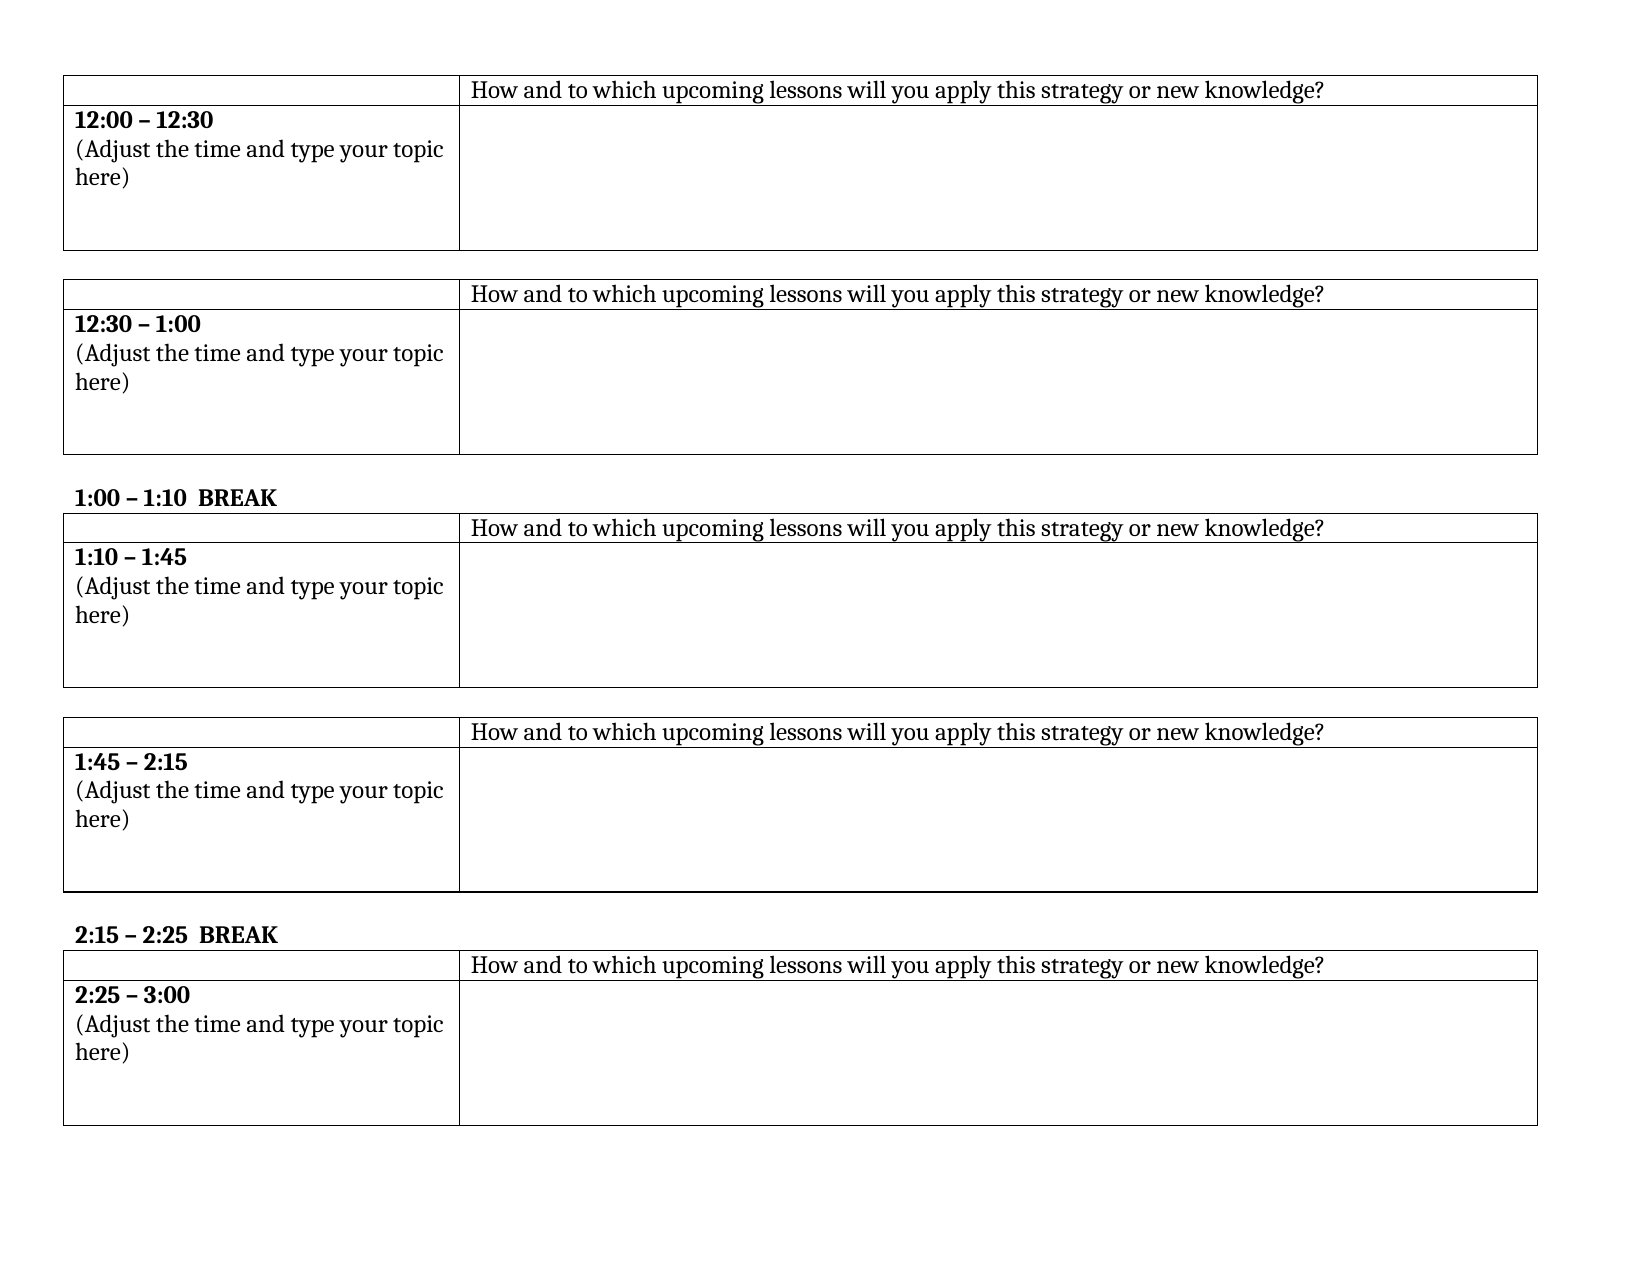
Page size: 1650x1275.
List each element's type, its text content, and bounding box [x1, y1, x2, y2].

table_header [64, 280, 459, 309]
table_cell [460, 106, 1537, 249]
table_header [64, 76, 459, 105]
table_cell [460, 310, 1537, 454]
table_cell 1:10 – 1:45 (Adjust the time and type your topic here) [64, 543, 459, 687]
table_header [64, 514, 459, 542]
table_header How and to which upcoming lessons will you apply this strategy or new knowledge? [460, 718, 1537, 747]
table_header [64, 718, 459, 747]
table_header [64, 951, 459, 980]
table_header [460, 280, 1537, 309]
table_header How and to which upcoming lessons will you apply this strategy or new knowledge? [460, 951, 1537, 980]
table_cell [460, 748, 1537, 891]
table_header How and to which upcoming lessons will you apply this strategy or new knowledge? [460, 514, 1537, 542]
table_cell [460, 981, 1537, 1124]
text 2:15 – 2:25 BREAK [75, 921, 1575, 950]
table_cell 12:30 – 1:00 (Adjust the time and type your topic here) [64, 310, 459, 454]
table_cell 2:25 – 3:00 (Adjust the time and type your topic here) [64, 981, 459, 1124]
table_cell 12:00 – 12:30 (Adjust the time and type your topic here) [64, 106, 459, 249]
text 1:00 – 1:10 BREAK [75, 484, 1575, 512]
table_cell 1:45 – 2:15 (Adjust the time and type your topic here) [64, 748, 459, 891]
table_cell [460, 543, 1537, 687]
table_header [460, 76, 1537, 105]
